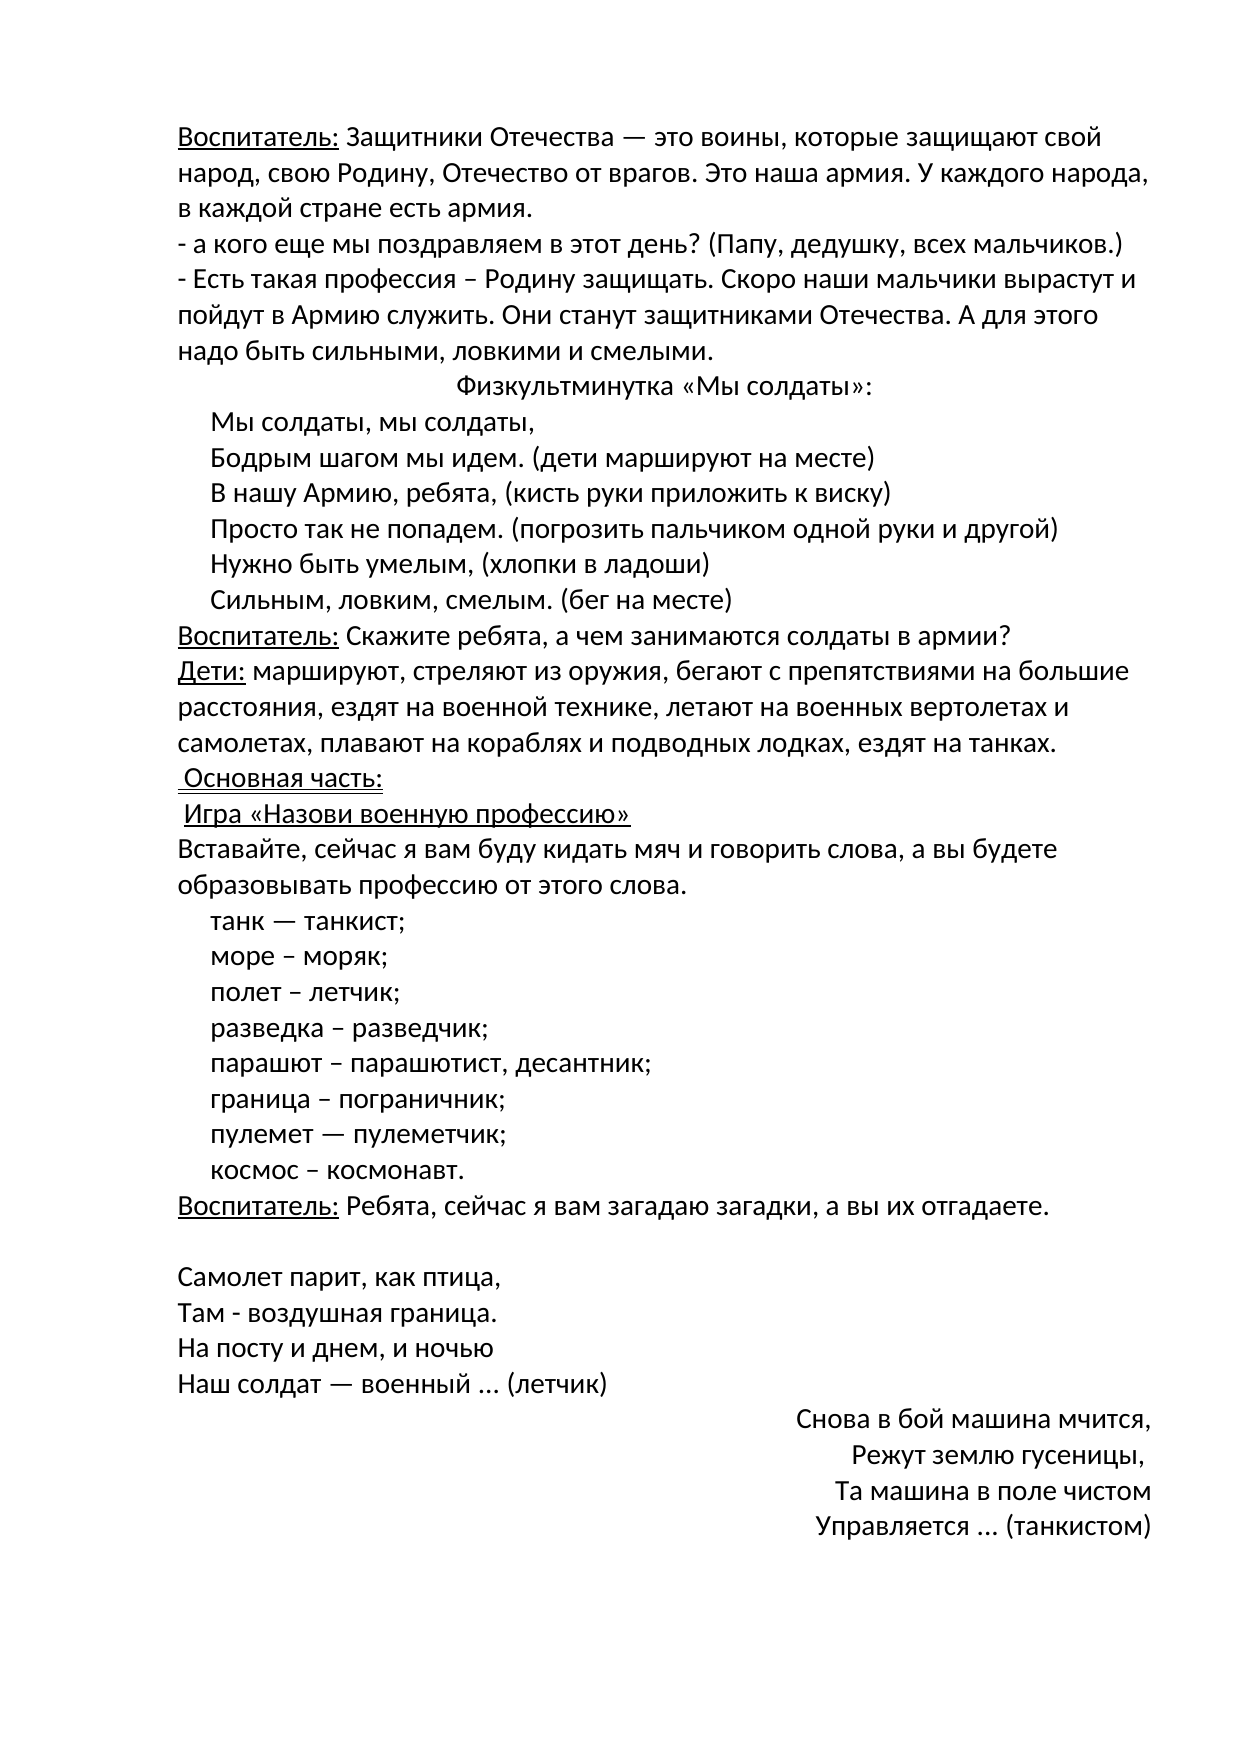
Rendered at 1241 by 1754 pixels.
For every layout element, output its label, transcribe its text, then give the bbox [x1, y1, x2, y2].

text Управляется ... (танкистом) [177, 1507, 1152, 1543]
text Дети: маршируют, стреляют из оружия, бегают с препятствиями на большие расстояния, ездят на военной технике, летают на военных вертолетах и самолетах, плавают на кораблях и подводных лодках, ездят на танках. [177, 652, 1152, 759]
text Самолет парит, как птица, [177, 1258, 1152, 1294]
text Мы солдаты, мы солдаты, [177, 403, 1152, 439]
text В нашу Армию, ребята, (кисть руки приложить к виску) [177, 474, 1152, 510]
text Основная часть: [177, 759, 1152, 795]
text Снова в бой машина мчится, [177, 1401, 1152, 1436]
text Игра «Назови военную профессию» [177, 795, 1152, 831]
text Там - воздушная граница. На посту и днем, и ночью Наш солдат — военный ... (летчик) [177, 1294, 1152, 1401]
text Сильным, ловким, смелым. (бег на месте) [177, 581, 1152, 617]
text море – моряк; [177, 937, 1152, 973]
text - а кого еще мы поздравляем в этот день? (Папу, дедушку, всех мальчиков.) [177, 225, 1152, 261]
text Бодрым шагом мы идем. (дети маршируют на месте) [177, 439, 1152, 474]
text полет – летчик; [177, 973, 1152, 1009]
text пулемет — пулеметчик; [177, 1116, 1152, 1151]
text Режут землю гусеницы, Та машина в поле чистом [177, 1436, 1152, 1507]
text Физкультминутка «Мы солдаты»: [177, 367, 1152, 403]
text космос – космонавт. [177, 1151, 1152, 1187]
text парашют – парашютист, десантник; [177, 1044, 1152, 1080]
text Просто так не попадем. (погрозить пальчиком одной руки и другой) [177, 510, 1152, 546]
text Воспитатель: Защитники Отечества — это воины, которые защищают свой народ, свою Родину, Отечество от врагов. Это наша армия. У каждого народа, в каждой стране есть армия. [177, 118, 1152, 225]
text Нужно быть умелым, (хлопки в ладоши) [177, 546, 1152, 581]
text - Есть такая профессия – Родину защищать. Скоро наши мальчики вырастут и пойдут в Армию служить. Они станут защитниками Отечества. А для этого надо быть сильными, ловкими и смелыми. [177, 261, 1152, 367]
text разведка – разведчик; [177, 1009, 1152, 1044]
text Вставайте, сейчас я вам буду кидать мяч и говорить слова, а вы будете образовывать профессию от этого слова. [177, 831, 1152, 902]
text Воспитатель: Скажите ребята, а чем занимаются солдаты в армии? [177, 617, 1152, 652]
text танк — танкист; [177, 902, 1152, 937]
text Воспитатель: Ребята, сейчас я вам загадаю загадки, а вы их отгадаете. [177, 1187, 1152, 1222]
text граница – пограничник; [177, 1080, 1152, 1116]
